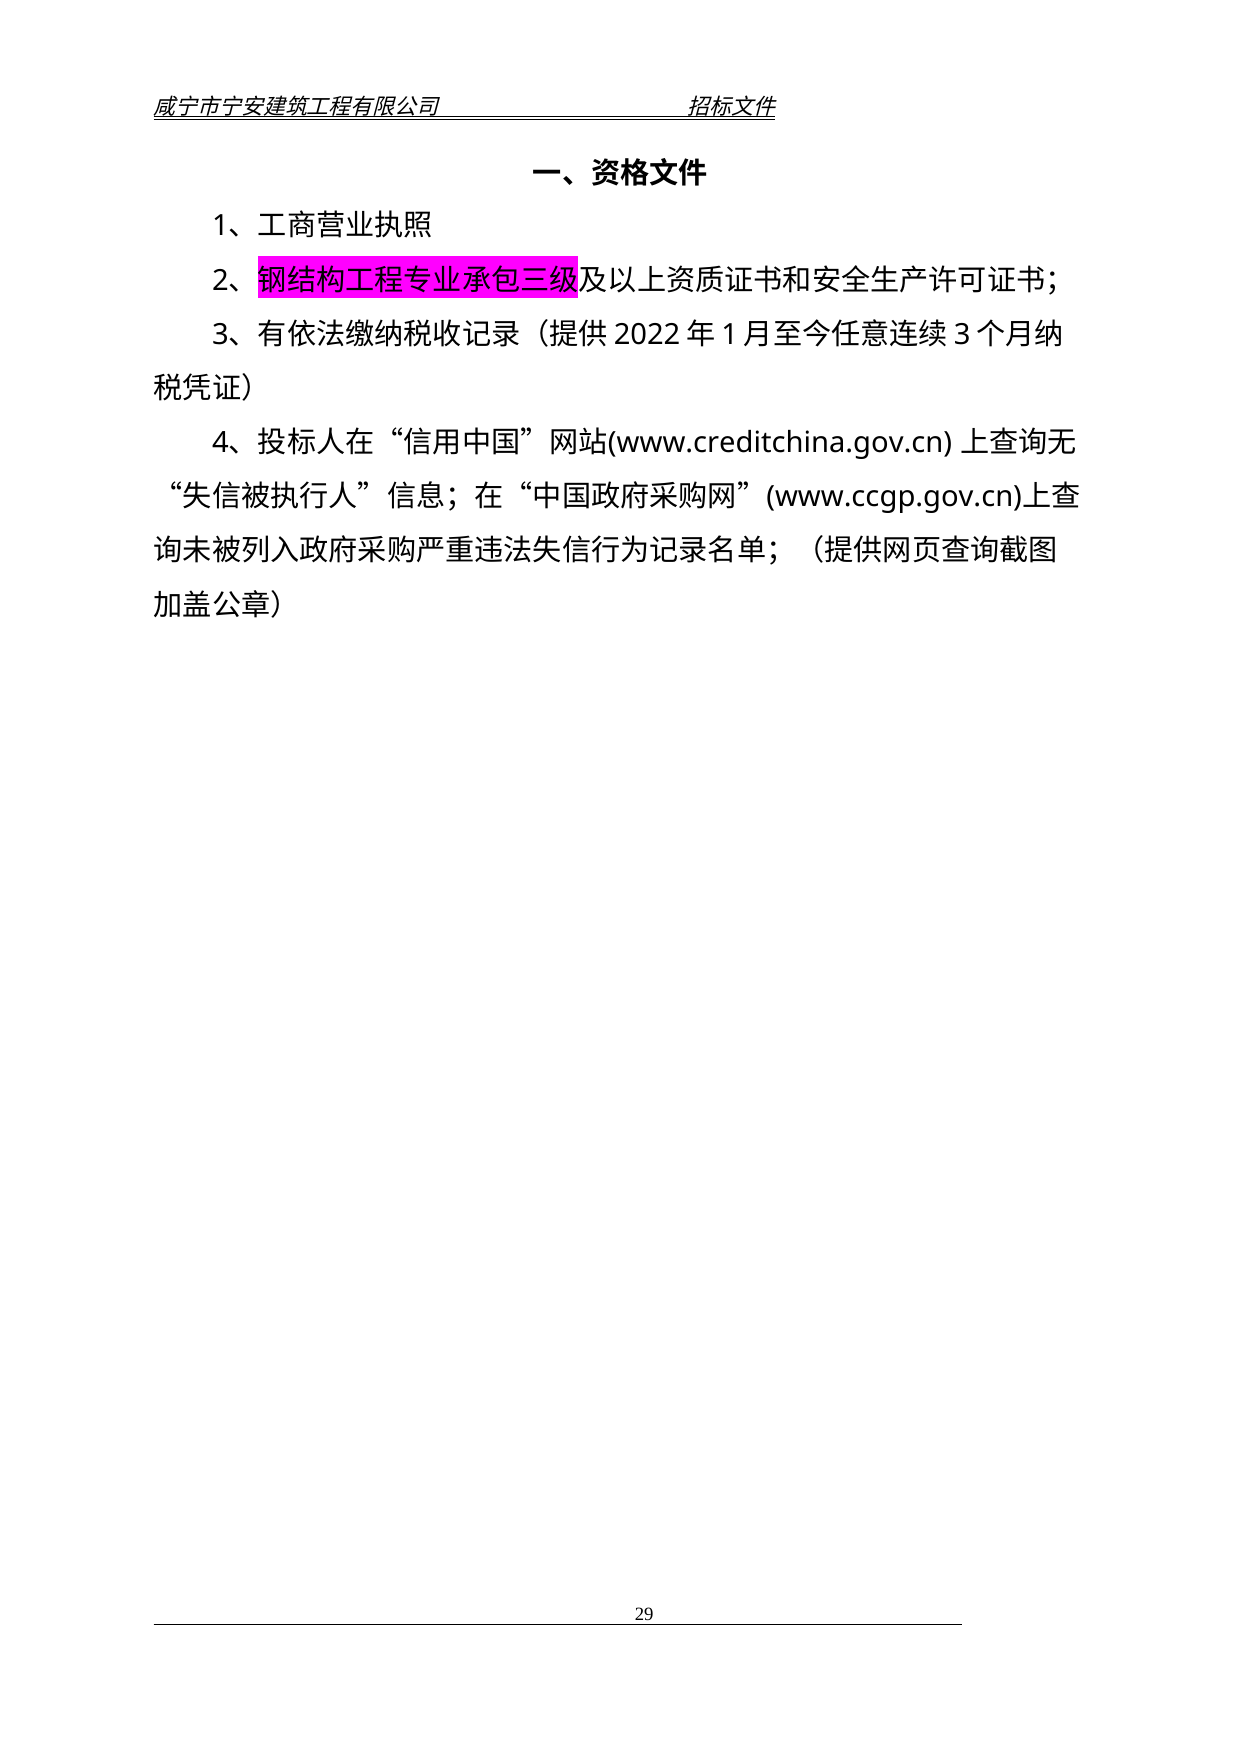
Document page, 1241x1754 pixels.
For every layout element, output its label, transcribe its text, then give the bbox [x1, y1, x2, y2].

text 1、工商营业执照 [153, 192, 1087, 247]
subtitle 一、资格文件 [153, 150, 1087, 192]
text 2、钢结构工程专业承包三级及以上资质证书和安全生产许可证书； [153, 247, 1087, 301]
text 4、投标人在“信用中国”网站(www.creditchina.gov.cn) 上查询无“失信被执行人”信息；在“中国政府采购网”(www.ccgp.gov.cn)上查询未被列入政府采购严重违法失信行为记录名单；（提供网页查询截图加盖公章） [153, 409, 1087, 626]
text 3、有依法缴纳税收记录（提供2022年1月至今任意连续3个月纳税凭证） [153, 301, 1087, 409]
